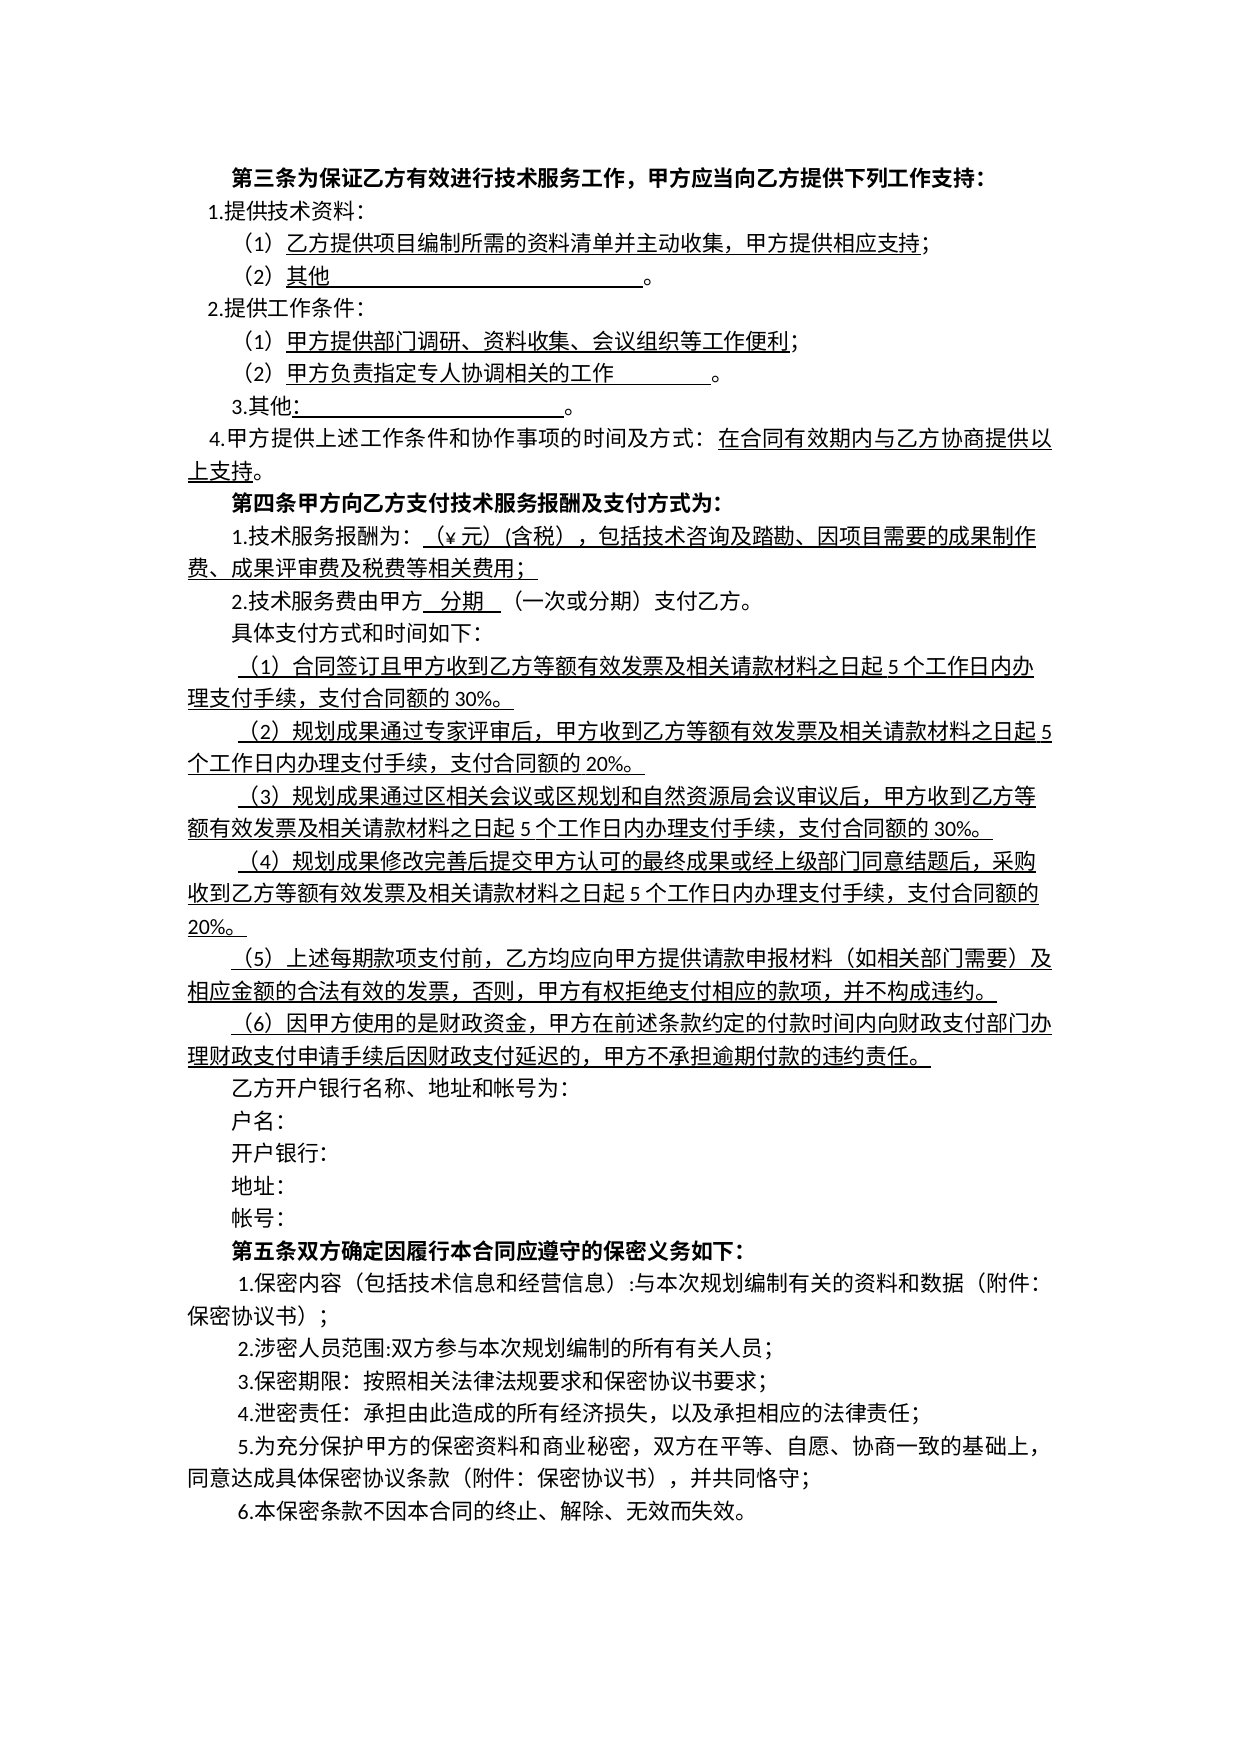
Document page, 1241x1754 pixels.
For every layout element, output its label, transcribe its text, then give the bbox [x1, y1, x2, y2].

text （1）甲方提供部门调研、资料收集、会议组织等工作便利； [187, 324, 1053, 357]
text 3.保密期限：按照相关法律法规要求和保密协议书要求； [187, 1364, 1053, 1397]
text 乙方开户银行名称、地址和帐号为： [187, 1072, 1053, 1104]
text （2）甲方负责指定专人协调相关的工作 。 [187, 357, 1053, 389]
text （2）其他 。 [187, 259, 1053, 292]
text 4.泄密责任：承担由此造成的所有经济损失，以及承担相应的法律责任； [187, 1397, 1053, 1429]
text （3）规划成果通过区相关会议或区规划和自然资源局会议审议后，甲方收到乙方等额有效发票及相关请款材料之日起5个工作日内办理支付手续，支付合同额的30%。 [187, 779, 1053, 844]
text 3.其他： 。 [187, 389, 1053, 422]
text （1）合同签订且甲方收到乙方等额有效发票及相关请款材料之日起5个工作日内办理支付手续，支付合同额的30%。 [187, 649, 1053, 714]
text （1）乙方提供项目编制所需的资料清单并主动收集，甲方提供相应支持； [187, 227, 1053, 259]
text （4）规划成果修改完善后提交甲方认可的最终成果或经上级部门同意结题后，采购收到乙方等额有效发票及相关请款材料之日起5个工作日内办理支付手续，支付合同额的20%。 [187, 844, 1053, 942]
text 1.保密内容（包括技术信息和经营信息）:与本次规划编制有关的资料和数据（附件：保密协议书）； [187, 1267, 1053, 1332]
text 6.本保密条款不因本合同的终止、解除、无效而失效。 [187, 1494, 1053, 1527]
text （2）规划成果通过专家评审后，甲方收到乙方等额有效发票及相关请款材料之日起5个工作日内办理支付手续，支付合同额的20%。 [187, 714, 1053, 779]
text 1.提供技术资料： [187, 194, 1053, 227]
text 5.为充分保护甲方的保密资料和商业秘密，双方在平等、自愿、协商一致的基础上，同意达成具体保密协议条款（附件：保密协议书），并共同恪守； [187, 1429, 1053, 1494]
text （6）因甲方使用的是财政资金，甲方在前述条款约定的付款时间内向财政支付部门办理财政支付申请手续后因财政支付延迟的，甲方不承担逾期付款的违约责任。 [187, 1007, 1053, 1072]
text 帐号： [187, 1202, 1053, 1234]
text 地址： [187, 1169, 1053, 1202]
text 户名： [187, 1104, 1053, 1137]
text 1.技术服务报酬为：（¥ 元）(含税），包括技术咨询及踏勘、因项目需要的成果制作费、成果评审费及税费等相关费用； [187, 519, 1053, 584]
text 第五条双方确定因履行本合同应遵守的保密义务如下： [187, 1234, 1053, 1267]
text 第三条为保证乙方有效进行技术服务工作，甲方应当向乙方提供下列工作支持： [187, 162, 1053, 194]
text 具体支付方式和时间如下： [187, 617, 1053, 649]
text 2.技术服务费由甲方 分期 （一次或分期）支付乙方。 [187, 584, 1053, 617]
text 开户银行： [187, 1137, 1053, 1169]
text 2.提供工作条件： [187, 292, 1053, 324]
text 4.甲方提供上述工作条件和协作事项的时间及方式：在合同有效期内与乙方协商提供以上支持。 [187, 422, 1053, 487]
text （5）上述每期款项支付前，乙方均应向甲方提供请款申报材料（如相关部门需要）及相应金额的合法有效的发票，否则，甲方有权拒绝支付相应的款项，并不构成违约。 [187, 942, 1053, 1007]
text 2.涉密人员范围:双方参与本次规划编制的所有有关人员； [187, 1332, 1053, 1364]
text 第四条甲方向乙方支付技术服务报酬及支付方式为： [187, 487, 1053, 519]
